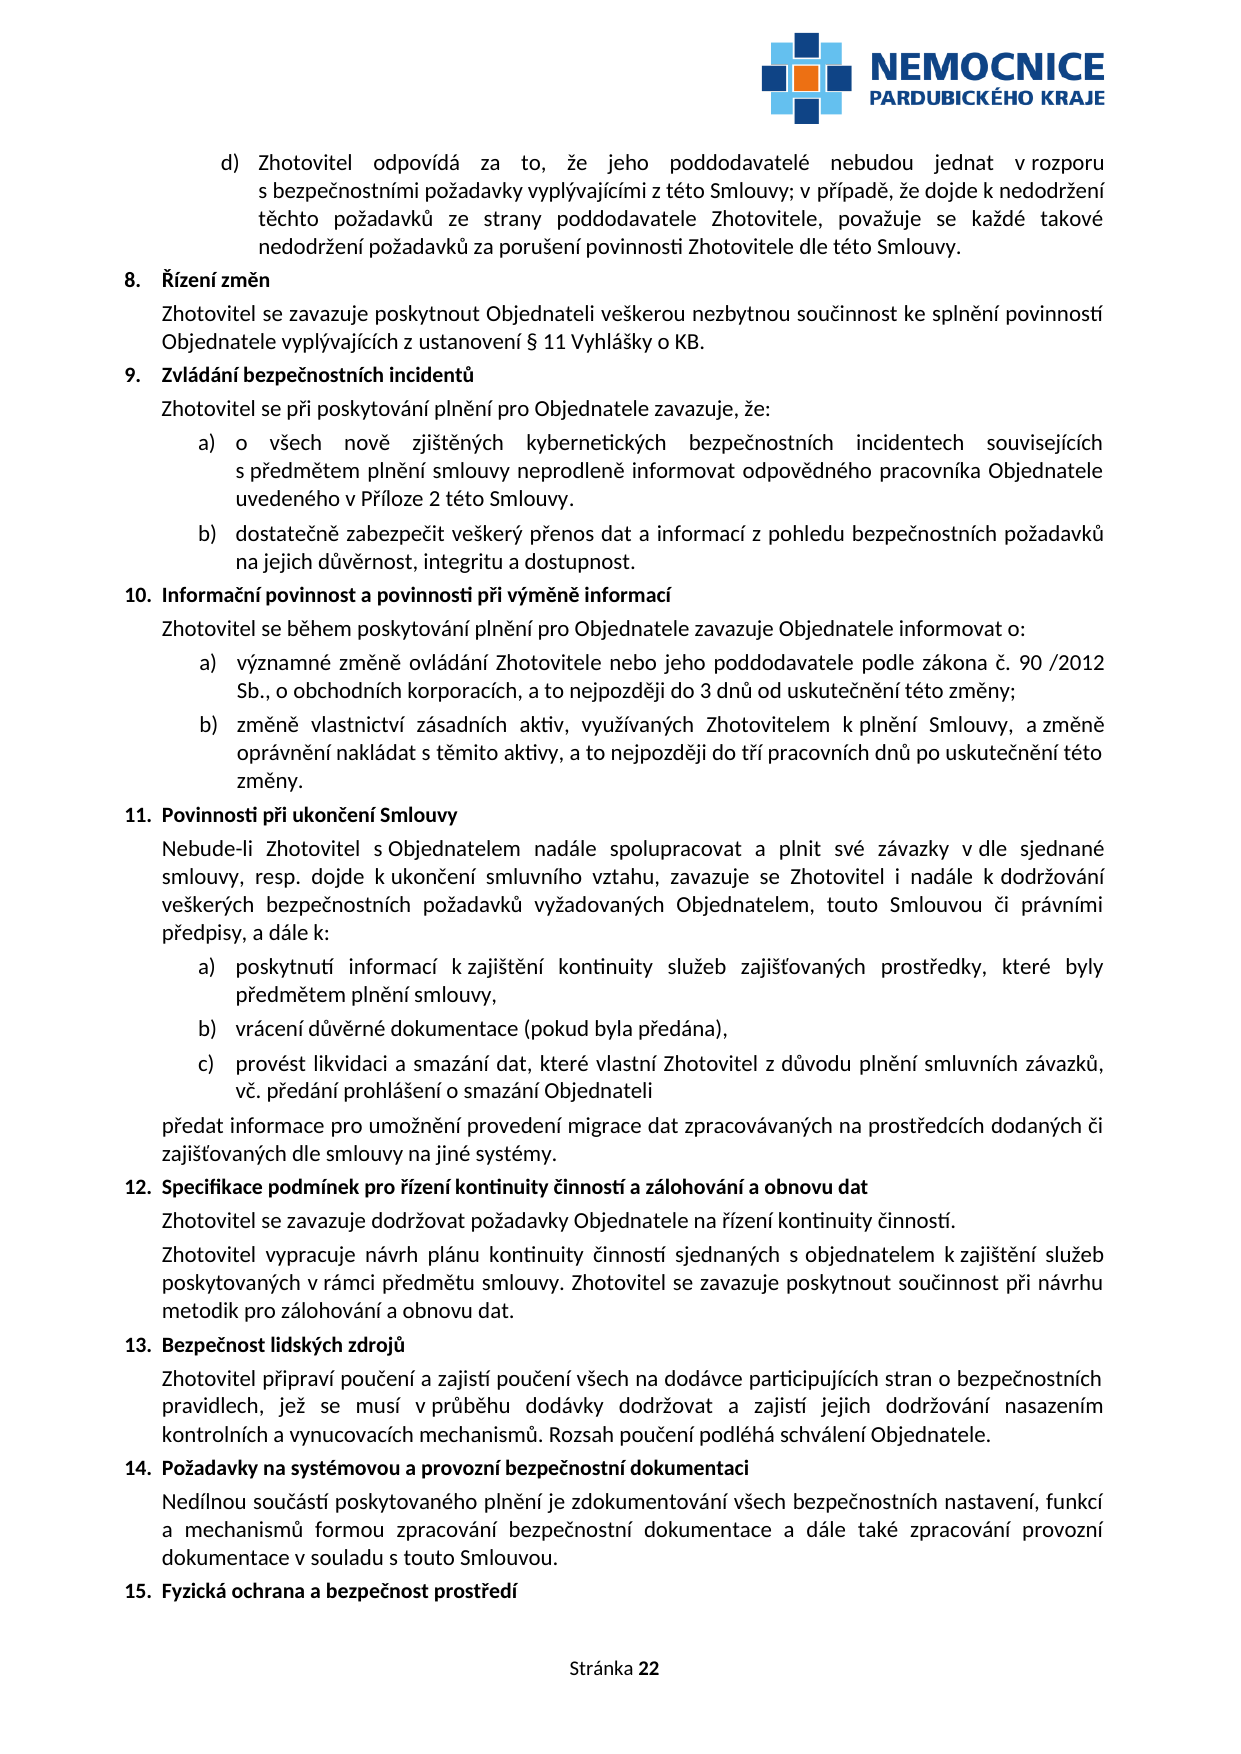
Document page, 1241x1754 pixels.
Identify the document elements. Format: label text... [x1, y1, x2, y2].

text Zhotovitel se zavazuje dodržovat požadavky Objednatele na řízení kontinuity činností. [162, 1206, 1104, 1234]
text Zhotovitel vypracuje návrh plánu kontinuity činností sjednaných s objednatelem k zajištění služeb poskytovaných v rámci předmětu smlouvy. Zhotovitel se zavazuje poskytnout součinnost při návrhu metodik pro zálohování a obnovu dat. [162, 1240, 1104, 1324]
list významné změně ovládání Zhotovitele nebo jeho poddodavatele podle zákona č. 90 /2012 Sb., o obchodních korporacích, a to nejpozději do 3 dnů od uskutečnění této změny; [199, 648, 1104, 704]
list Bezpečnost lidských zdrojů [124, 1331, 1104, 1357]
text Zhotovitel se během poskytování plnění pro Objednatele zavazuje Objednatele informovat o: [162, 614, 1104, 642]
list změně vlastnictví zásadních aktiv, využívaných Zhotovitelem k plnění Smlouvy, a změně oprávnění nakládat s těmito aktivy, a to nejpozději do tří pracovních dnů po uskutečnění této změny. [199, 711, 1104, 794]
list Řízení změn [124, 266, 1104, 293]
text Zhotovitel připraví poučení a zajistí poučení všech na dodávce participujících stran o bezpečnostních pravidlech, jež se musí v průběhu dodávky dodržovat a zajistí jejich dodržování nasazením kontrolních a vynucovacích mechanismů. Rozsah poučení podléhá schválení Objednatele. [162, 1364, 1104, 1448]
list Zvládání bezpečnostních incidentů [124, 361, 1104, 388]
list Informační povinnost a povinnosti při výměně informací [124, 581, 1104, 608]
list Povinnosti při ukončení Smlouvy [124, 801, 1104, 827]
list provést likvidaci a smazání dat, které vlastní Zhotovitel z důvodu plnění smluvních závazků, vč. předání prohlášení o smazání Objednateli [198, 1049, 1104, 1105]
list Zhotovitel odpovídá za to, že jeho poddodavatelé nebudou jednat v rozporu s bezpečnostními požadavky vyplývajícími z této Smlouvy; v případě, že dojde k nedodržení těchto požadavků ze strany poddodavatele Zhotovitele, považuje se každé takové nedodržení požadavků za porušení povinnosti Zhotovitele dle této Smlouvy. [221, 148, 1104, 260]
text Nebude-li Zhotovitel s Objednatelem nadále spolupracovat a plnit své závazky v dle sjednané smlouvy, resp. dojde k ukončení smluvního vztahu, zavazuje se Zhotovitel i nadále k dodržování veškerých bezpečnostních požadavků vyžadovaných Objednatelem, touto Smlouvou či právními předpisy, a dále k: [162, 834, 1104, 946]
list poskytnutí informací k zajištění kontinuity služeb zajišťovaných prostředky, které byly předmětem plnění smlouvy, [198, 952, 1104, 1008]
text Nedílnou součástí poskytovaného plnění je zdokumentování všech bezpečnostních nastavení, funkcí a mechanismů formou zpracování bezpečnostní dokumentace a dále také zpracování provozní dokumentace v souladu s touto Smlouvou. [162, 1487, 1104, 1571]
text Zhotovitel se zavazuje poskytnout Objednateli veškerou nezbytnou součinnost ke splnění povinností Objednatele vyplývajících z ustanovení § 11 Vyhlášky o KB. [162, 299, 1104, 355]
list Požadavky na systémovou a provozní bezpečnostní dokumentaci [124, 1454, 1104, 1481]
list o všech nově zjištěných kybernetických bezpečnostních incidentech souvisejících s předmětem plnění smlouvy neprodleně informovat odpovědného pracovníka Objednatele uvedeného v Příloze 2 této Smlouvy. [198, 428, 1104, 512]
picture [760, 32, 1105, 125]
list Fyzická ochrana a bezpečnost prostředí [124, 1577, 1104, 1604]
list vrácení důvěrné dokumentace (pokud byla předána), [198, 1014, 1104, 1042]
text Zhotovitel se při poskytování plnění pro Objednatele zavazuje, že: [161, 394, 1104, 422]
list Specifikace podmínek pro řízení kontinuity činností a zálohování a obnovu dat [124, 1173, 1104, 1200]
text předat informace pro umožnění provedení migrace dat zpracovávaných na prostředcích dodaných či zajišťovaných dle smlouvy na jiné systémy. [162, 1111, 1104, 1167]
list dostatečně zabezpečit veškerý přenos dat a informací z pohledu bezpečnostních požadavků na jejich důvěrnost, integritu a dostupnost. [198, 519, 1104, 575]
